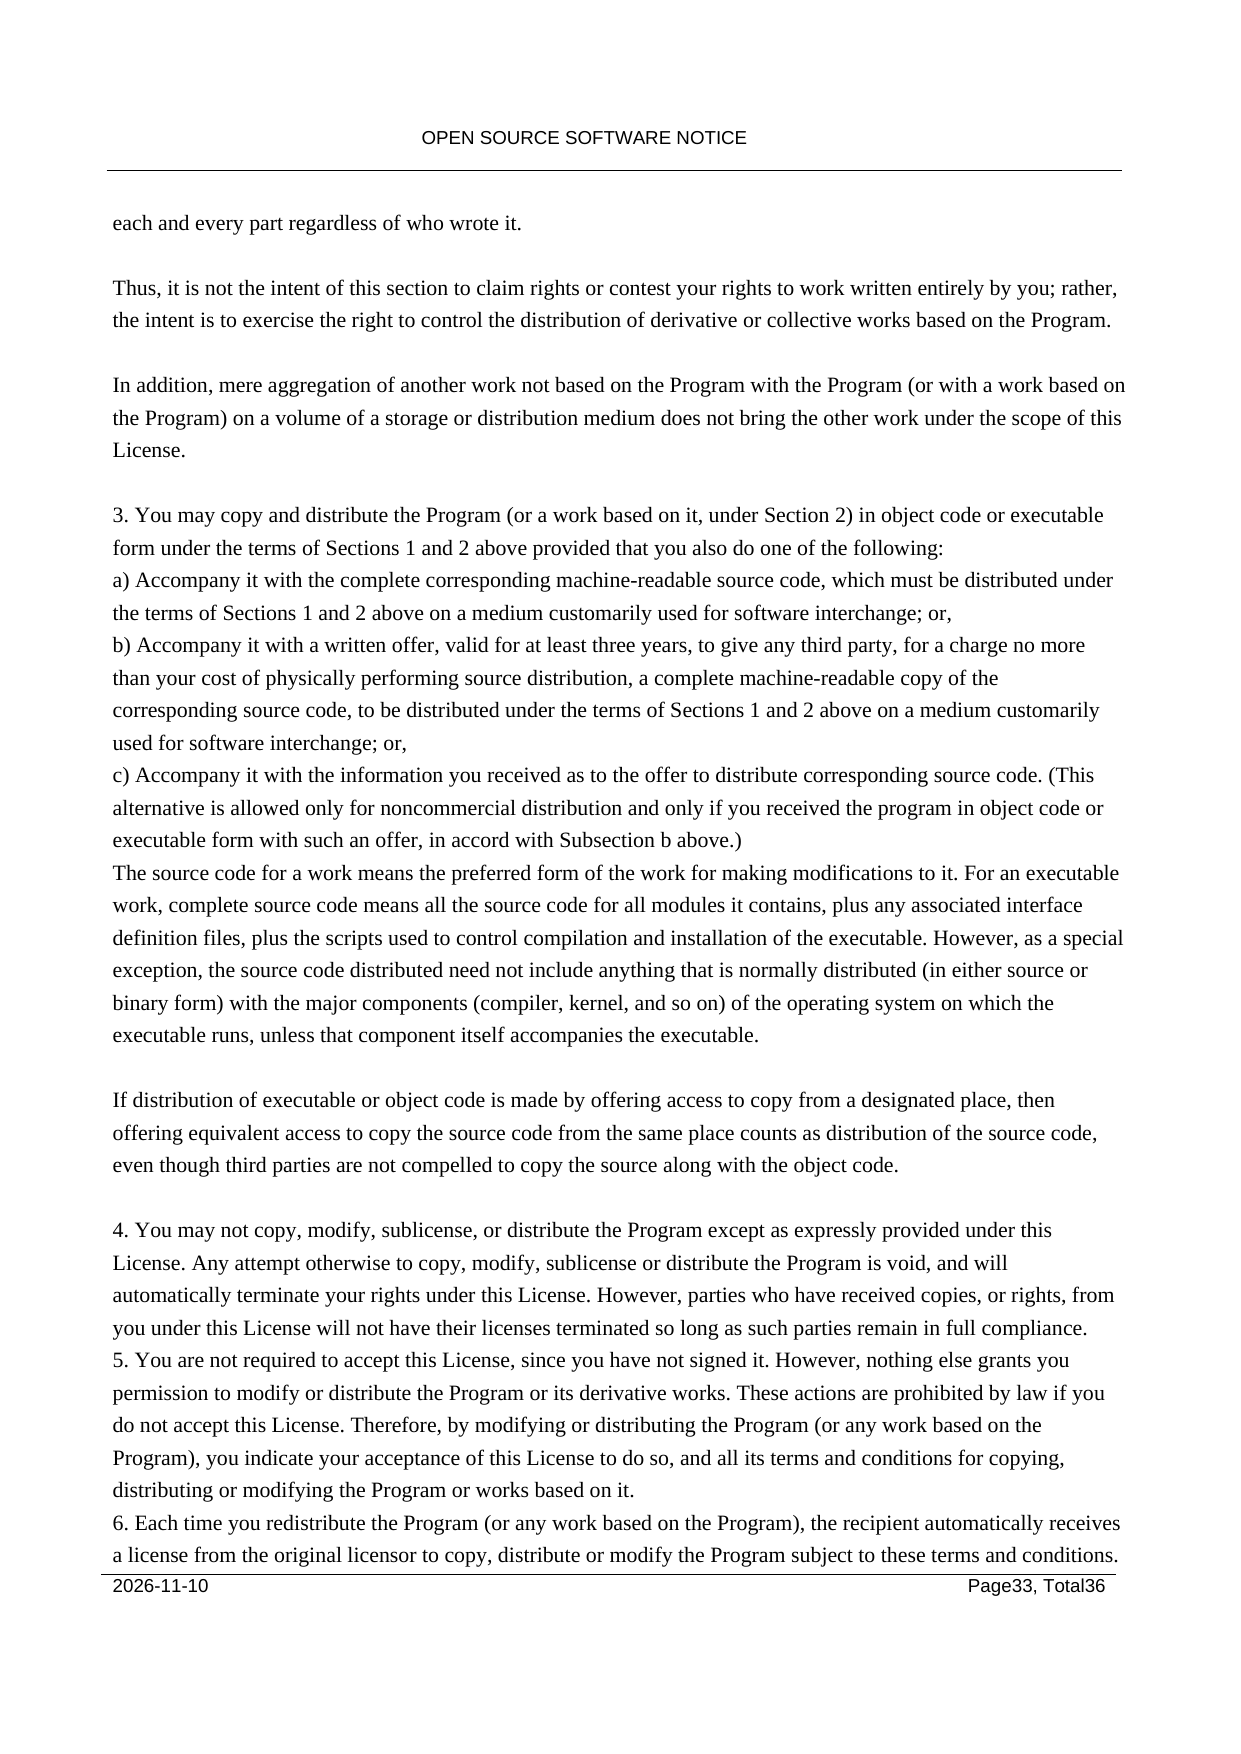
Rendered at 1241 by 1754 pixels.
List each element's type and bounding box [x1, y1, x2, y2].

text [112, 206, 1128, 1571]
